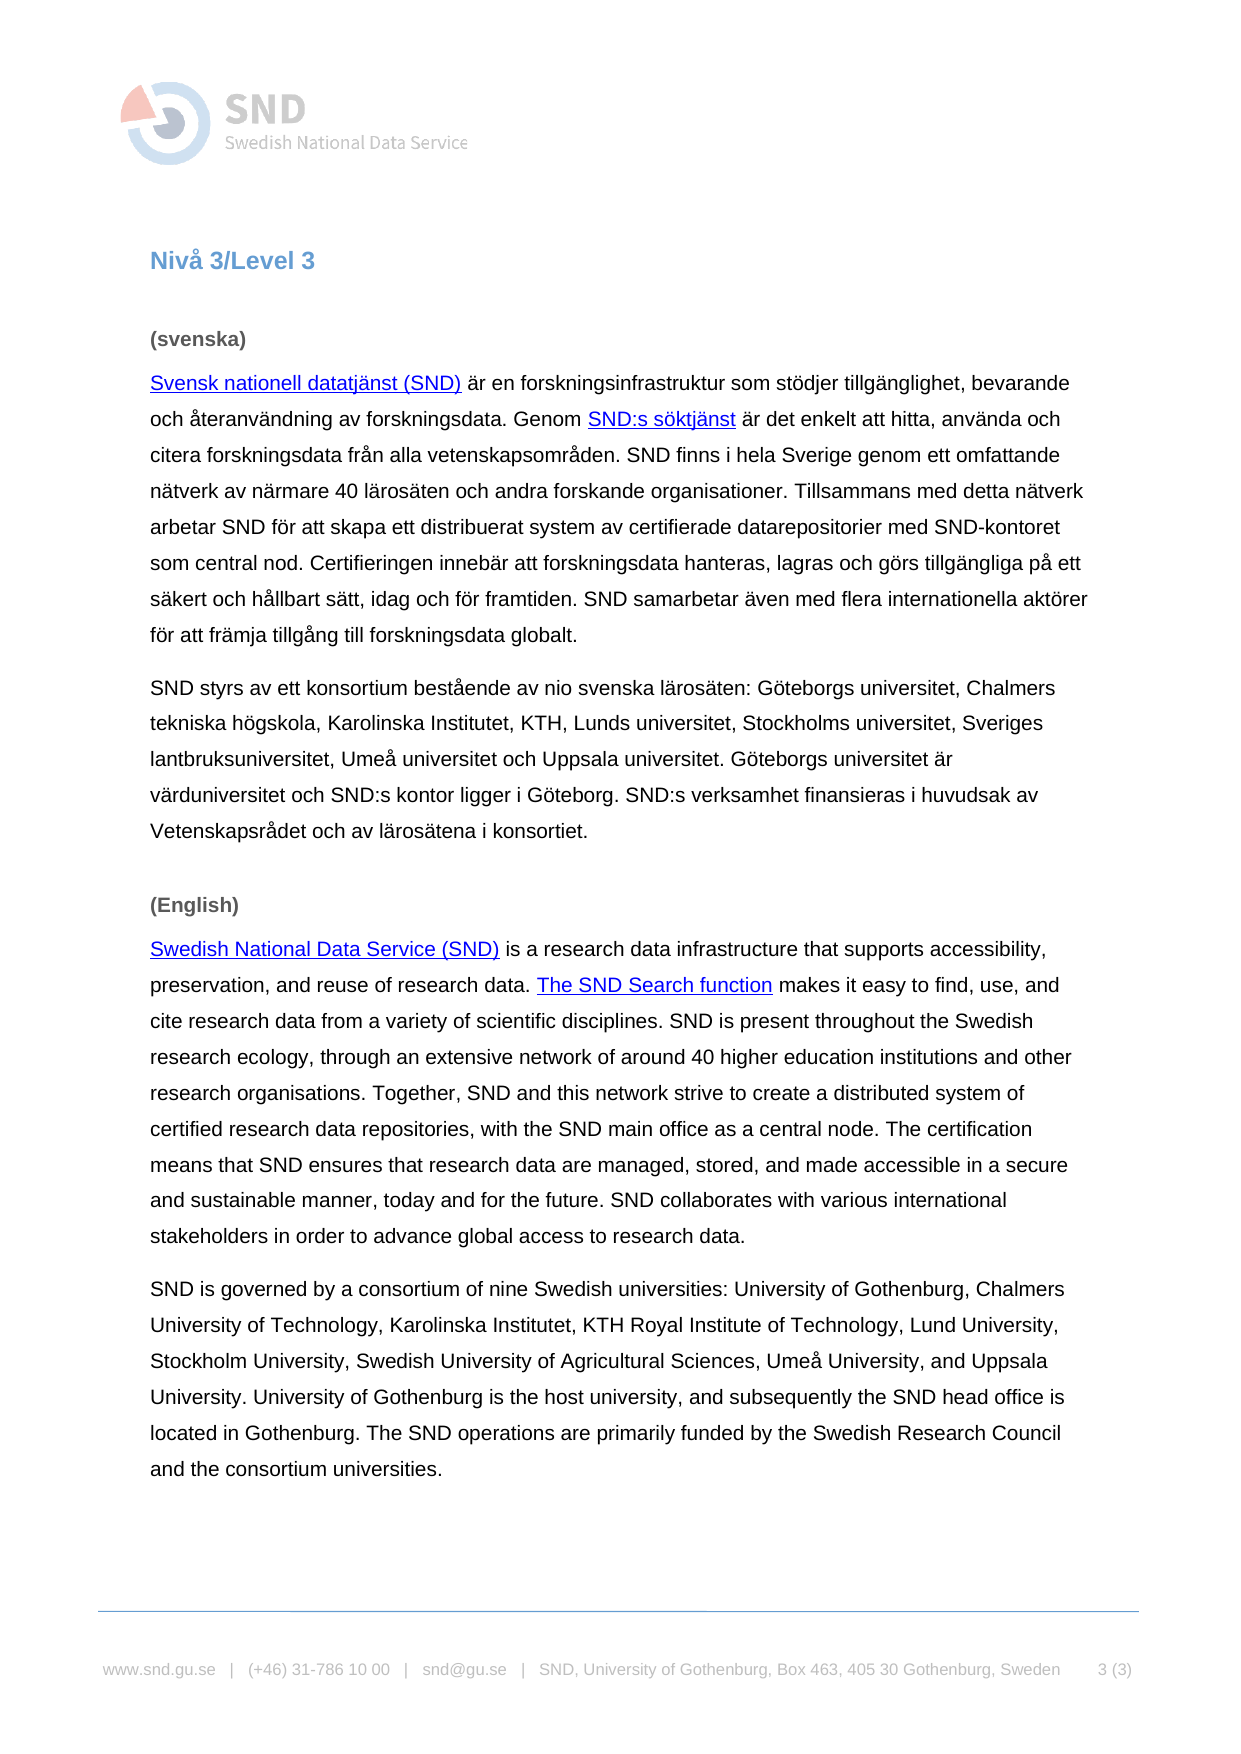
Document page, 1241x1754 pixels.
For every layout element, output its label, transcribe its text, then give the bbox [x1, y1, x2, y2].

picture [120, 82, 468, 165]
subtitle Nivå 3/Level 3 [150, 246, 1090, 275]
text Svensk nationell datatjänst (SND) är en forskningsinfrastruktur som stödjer tillgänglighet, bevarande och återanvändning av forskningsdata. Genom SND:s söktjänst är det enkelt att hitta, använda och citera forskningsdata från alla vetenskapsområden. SND finns i hela Sverige genom ett omfattande nätverk av närmare 40 lärosäten och andra forskande organisationer. Tillsammans med detta nätverk arbetar SND för att skapa ett distribuerat system av certifierade datarepositorier med SND-kontoret som central nod. Certifieringen innebär att forskningsdata hanteras, lagras och görs tillgängliga på ett säkert och hållbart sätt, idag och för framtiden. SND samarbetar även med flera internationella aktörer för att främja tillgång till forskningsdata globalt. [150, 371, 1090, 647]
subtitle (English) [150, 892, 1090, 916]
subtitle (svenska) [150, 327, 1090, 351]
text SND styrs av ett konsortium bestående av nio svenska lärosäten: Göteborgs universitet, Chalmers tekniska högskola, Karolinska Institutet, KTH, Lunds universitet, Stockholms universitet, Sveriges lantbruksuniversitet, Umeå universitet och Uppsala universitet. Göteborgs universitet är värduniversitet och SND:s kontor ligger i Göteborg. SND:s verksamhet finansieras i huvudsak av Vetenskapsrådet och av lärosätena i konsortiet. [150, 675, 1090, 843]
text Swedish National Data Service (SND) is a research data infrastructure that supports accessibility, preservation, and reuse of research data. The SND Search function makes it easy to find, use, and cite research data from a variety of scientific disciplines. SND is present throughout the Swedish research ecology, through an extensive network of around 40 higher education institutions and other research organisations. Together, SND and this network strive to create a distributed system of certified research data repositories, with the SND main office as a central node. The certification means that SND ensures that research data are managed, stored, and made accessible in a secure and sustainable manner, today and for the future. SND collaborates with various international stakeholders in order to advance global access to research data. [150, 937, 1090, 1248]
text SND is governed by a consortium of nine Swedish universities: University of Gothenburg, Chalmers University of Technology, Karolinska Institutet, KTH Royal Institute of Technology, Lund University, Stockholm University, Swedish University of Agricultural Sciences, Umeå University, and Uppsala University. University of Gothenburg is the host university, and subsequently the SND head office is located in Gothenburg. The SND operations are primarily funded by the Swedish Research Council and the consortium universities. [150, 1277, 1090, 1481]
